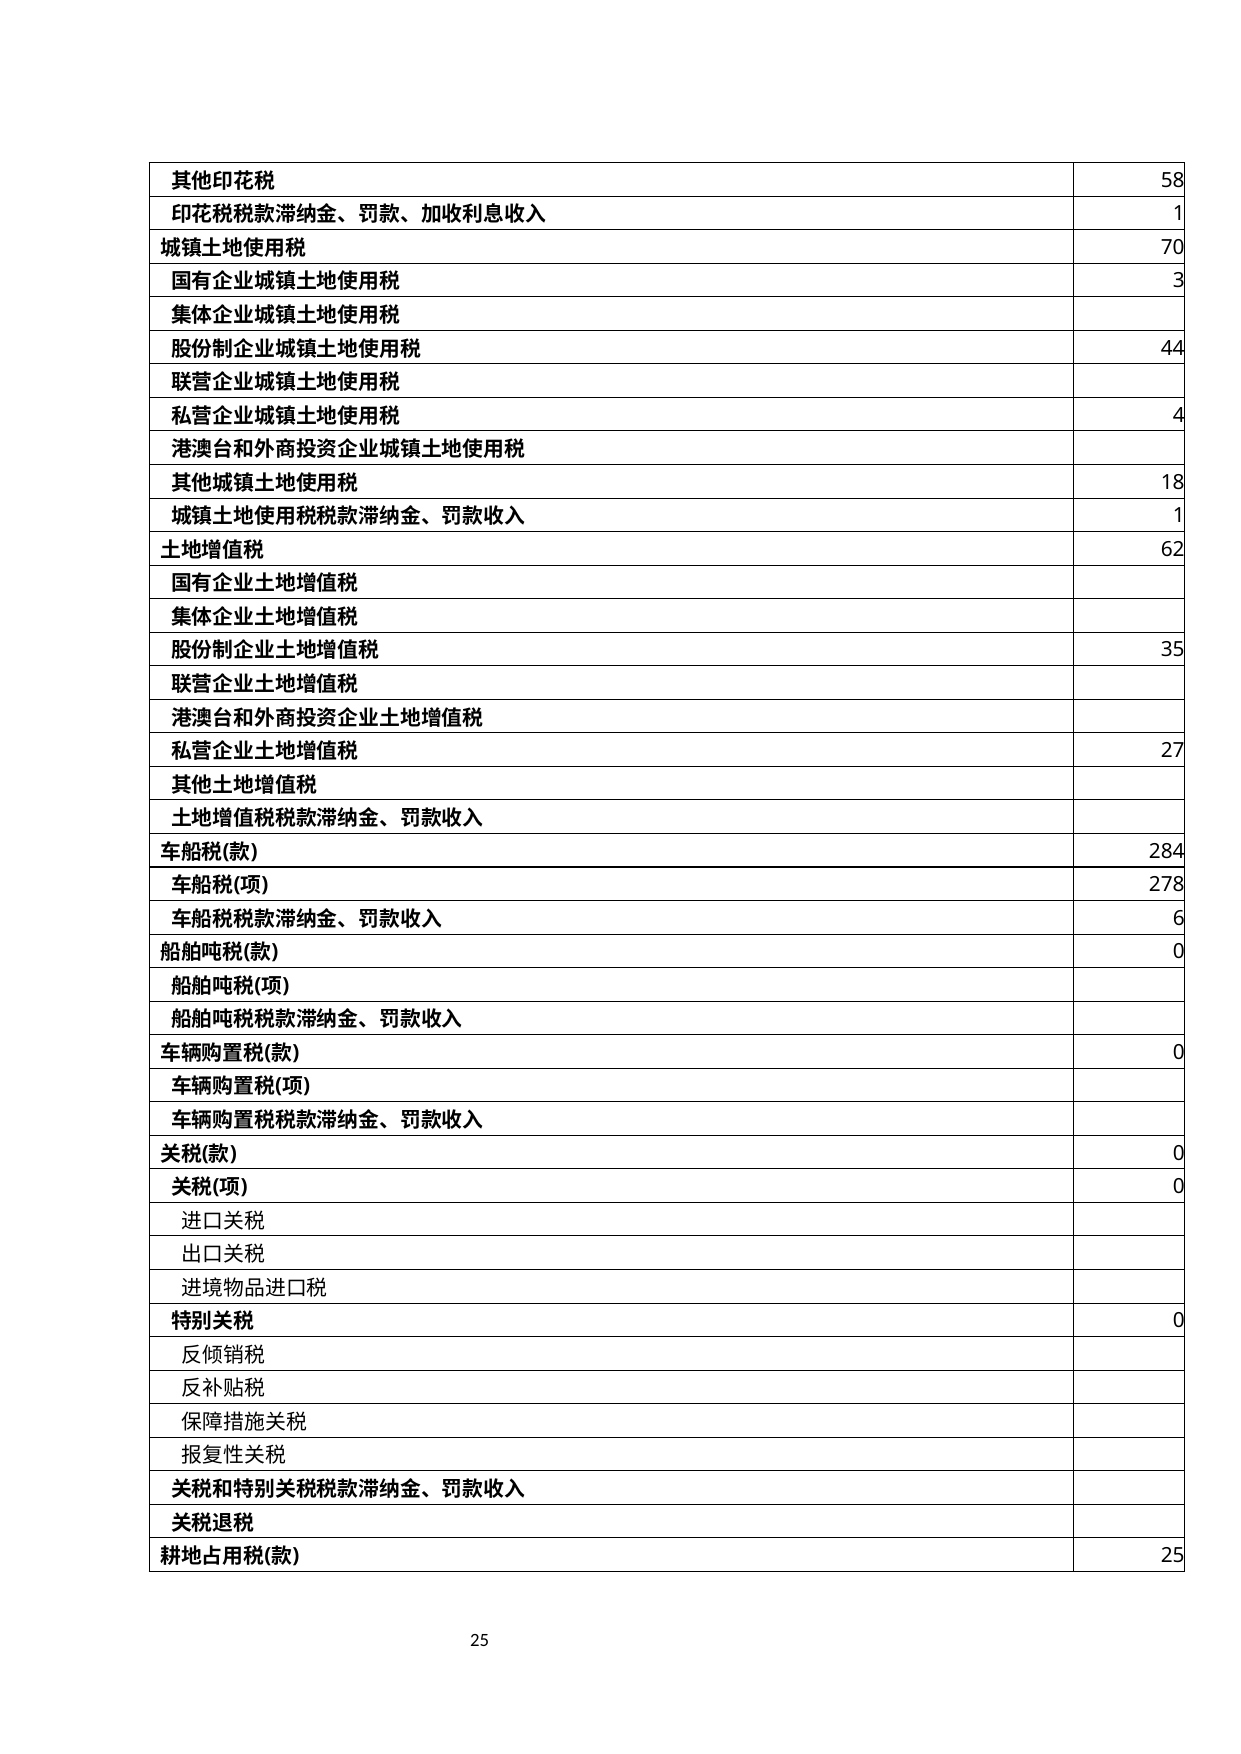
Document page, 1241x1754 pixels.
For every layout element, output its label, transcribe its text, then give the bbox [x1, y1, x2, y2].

table_cell 船舶吨税(款) [150, 935, 1073, 967]
table_cell 1 [1074, 197, 1184, 229]
table_cell 25 [1074, 1538, 1184, 1571]
table_cell 船舶吨税税款滞纳金、罚款收入 [150, 1002, 1073, 1034]
table_cell 报复性关税 [150, 1438, 1073, 1470]
table_cell 44 [1074, 331, 1184, 363]
table_cell [1074, 1404, 1184, 1437]
table_cell 国有企业土地增值税 [150, 566, 1073, 598]
table_cell 集体企业城镇土地使用税 [150, 297, 1073, 330]
table_cell 0 [1074, 1304, 1184, 1336]
table_cell 进境物品进口税 [150, 1270, 1073, 1302]
table_cell 0 [1074, 1169, 1184, 1202]
table_cell 关税和特别关税税款滞纳金、罚款收入 [150, 1471, 1073, 1504]
table_cell [1074, 767, 1184, 799]
table_cell 278 [1074, 868, 1184, 900]
table_cell 耕地占用税(款) [150, 1538, 1073, 1571]
table_cell [1074, 297, 1184, 330]
table_cell 集体企业土地增值税 [150, 599, 1073, 632]
table_cell 其他土地增值税 [150, 767, 1073, 799]
table_cell 城镇土地使用税 [150, 230, 1073, 263]
table_cell 反补贴税 [150, 1371, 1073, 1403]
table_cell 土地增值税税款滞纳金、罚款收入 [150, 800, 1073, 833]
table_cell [1074, 800, 1184, 833]
table_cell [1074, 1069, 1184, 1101]
table_cell 6 [1074, 901, 1184, 933]
table_cell 70 [1074, 230, 1184, 263]
table_cell 0 [1074, 1136, 1184, 1168]
table_cell 印花税税款滞纳金、罚款、加收利息收入 [150, 197, 1073, 229]
table_cell 关税(款) [150, 1136, 1073, 1168]
table_cell 35 [1074, 633, 1184, 665]
table_cell 联营企业土地增值税 [150, 666, 1073, 699]
table_cell 反倾销税 [150, 1337, 1073, 1369]
table_cell [1074, 1337, 1184, 1369]
table_cell 车辆购置税(款) [150, 1035, 1073, 1068]
table_cell 其他印花税 [150, 163, 1073, 196]
table_cell [1074, 1236, 1184, 1269]
table_cell [1074, 599, 1184, 632]
table_cell 27 [1074, 733, 1184, 766]
table_cell [1074, 566, 1184, 598]
table_cell 股份制企业城镇土地使用税 [150, 331, 1073, 363]
table_cell 关税(项) [150, 1169, 1073, 1202]
table_cell 关税退税 [150, 1505, 1073, 1537]
table_cell 土地增值税 [150, 532, 1073, 564]
table_cell 284 [1074, 834, 1184, 866]
table_cell 车船税税款滞纳金、罚款收入 [150, 901, 1073, 933]
table_cell 车船税(项) [150, 868, 1073, 900]
table_cell 城镇土地使用税税款滞纳金、罚款收入 [150, 499, 1073, 531]
table_cell 车辆购置税(项) [150, 1069, 1073, 1101]
table_cell 私营企业土地增值税 [150, 733, 1073, 766]
table_cell [1074, 666, 1184, 699]
table_cell 国有企业城镇土地使用税 [150, 264, 1073, 296]
table_cell [1074, 364, 1184, 397]
table_cell 船舶吨税(项) [150, 968, 1073, 1001]
table_cell [1074, 1438, 1184, 1470]
table_cell [1074, 1203, 1184, 1235]
table_cell 私营企业城镇土地使用税 [150, 398, 1073, 430]
table_cell 0 [1074, 1035, 1184, 1068]
table_cell 保障措施关税 [150, 1404, 1073, 1437]
table_cell 出口关税 [150, 1236, 1073, 1269]
table_cell 18 [1074, 465, 1184, 497]
table_cell 62 [1074, 532, 1184, 564]
table_cell 58 [1074, 163, 1184, 196]
table_cell [1074, 1471, 1184, 1504]
table_cell 港澳台和外商投资企业城镇土地使用税 [150, 431, 1073, 464]
table_cell 其他城镇土地使用税 [150, 465, 1073, 497]
table_cell [1074, 431, 1184, 464]
table_cell [1074, 1371, 1184, 1403]
table_cell [1074, 1002, 1184, 1034]
table_cell [1074, 1102, 1184, 1135]
table_cell [1074, 968, 1184, 1001]
table_cell 特别关税 [150, 1304, 1073, 1336]
table_cell 联营企业城镇土地使用税 [150, 364, 1073, 397]
table_cell 4 [1074, 398, 1184, 430]
table_cell 1 [1074, 499, 1184, 531]
table_cell 车船税(款) [150, 834, 1073, 866]
table_cell 股份制企业土地增值税 [150, 633, 1073, 665]
table_cell 3 [1074, 264, 1184, 296]
table_cell [1074, 1505, 1184, 1537]
table_cell [1074, 1270, 1184, 1302]
table_cell 车辆购置税税款滞纳金、罚款收入 [150, 1102, 1073, 1135]
table_cell 港澳台和外商投资企业土地增值税 [150, 700, 1073, 732]
table_cell 0 [1074, 935, 1184, 967]
table_cell [1074, 700, 1184, 732]
table_cell 进口关税 [150, 1203, 1073, 1235]
